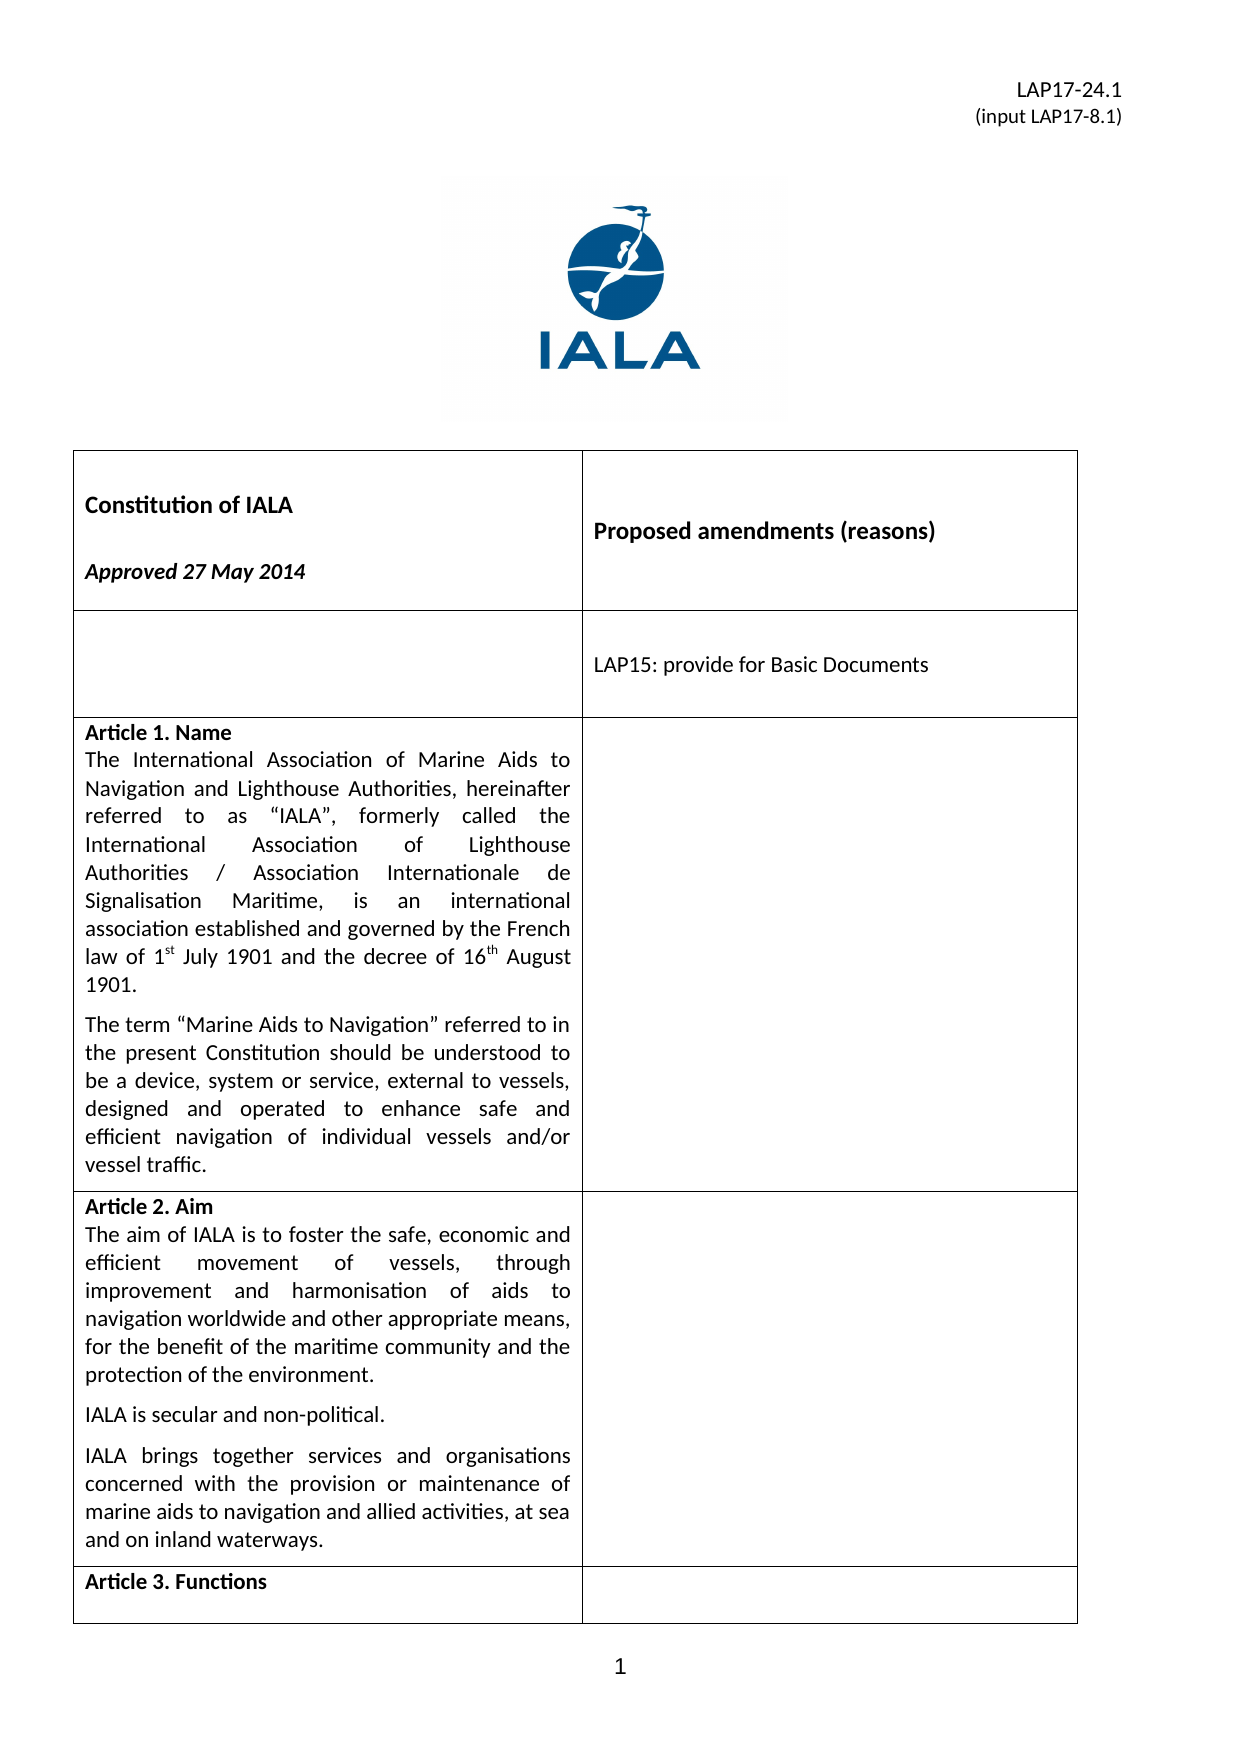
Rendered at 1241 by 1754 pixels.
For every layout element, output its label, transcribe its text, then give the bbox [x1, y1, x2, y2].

picture [441, 176, 789, 422]
table_cell [74, 611, 582, 717]
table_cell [583, 1567, 1077, 1623]
table_cell Article 1. Name The International Association of Marine Aids to Navigation and Lighthouse Authorities, hereinafter referred to as “IALA”, formerly called the International Association of Lighthouse Authorities / Association Internationale de Signalisation Maritime, is an international association established and governed by the French law of 1st July 1901 and the decree of 16th August 1901. The term “Marine Aids to Navigation” referred to in the present Constitution should be understood to be a device, system or service, external to vessels, designed and operated to enhance safe and efficient navigation of individual vessels and/or vessel traffic. [74, 718, 582, 1191]
table_cell [583, 1192, 1077, 1566]
table_cell Article 2. Aim The aim of IALA is to foster the safe, economic and efficient movement of vessels, through improvement and harmonisation of aids to navigation worldwide and other appropriate means, for the benefit of the maritime community and the protection of the environment. IALA is secular and non-political. IALA brings together services and organisations concerned with the provision or maintenance of marine aids to navigation and allied activities, at sea and on inland waterways. [74, 1192, 582, 1566]
table_header Constitution of Approved 27 May 2014 [74, 451, 582, 610]
table_header Proposed amendments (reasons) [583, 451, 1077, 610]
table_cell [583, 718, 1077, 1191]
table_cell LAP15: provide for Basic Documents [583, 611, 1077, 717]
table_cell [74, 1567, 582, 1623]
